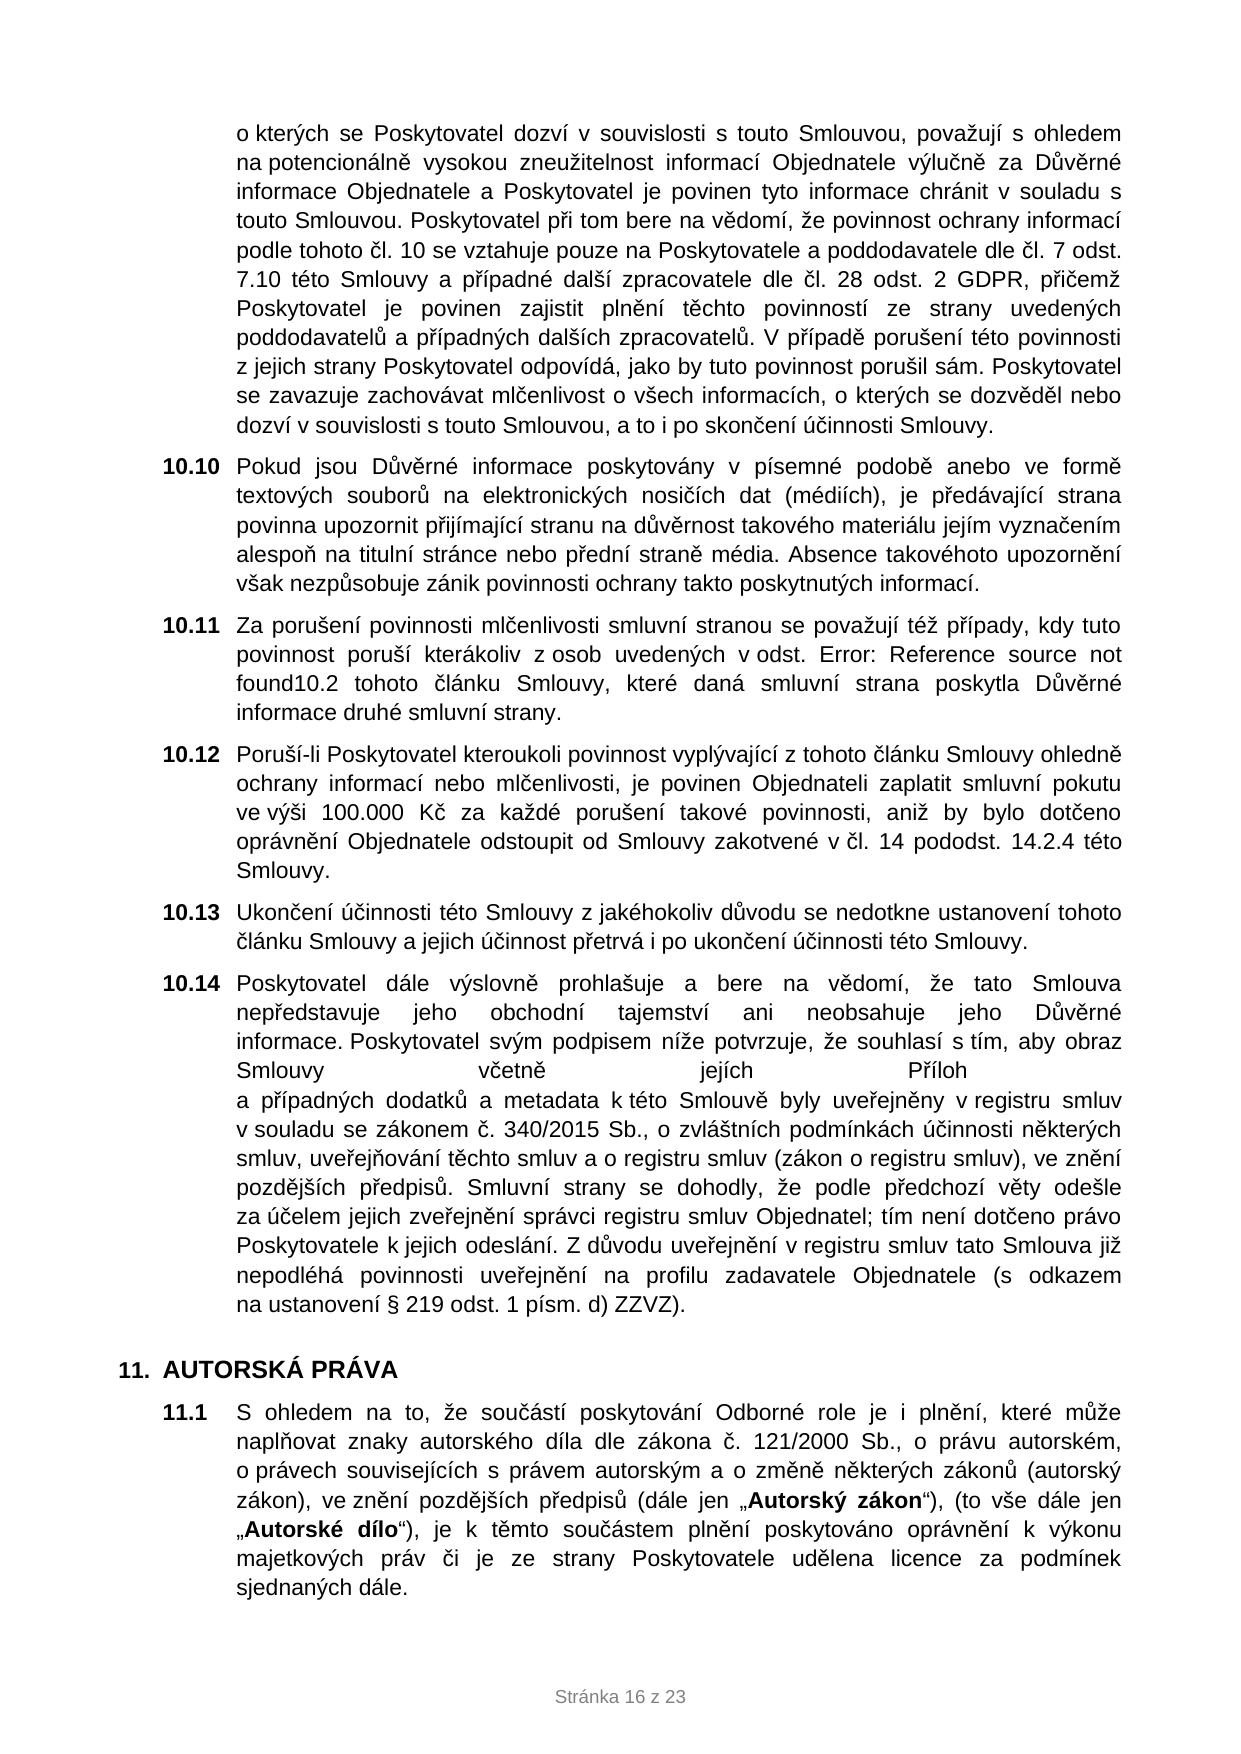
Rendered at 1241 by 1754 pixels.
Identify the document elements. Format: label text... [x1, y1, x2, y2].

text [162, 118, 1122, 439]
text S ohledem na to, že součástí poskytování Odborné role je i plnění, které může naplňovat znaky autorského díla dle zákona č. 121/2000 Sb., o právu autorském, o právech souvisejících s právem autorským a o změně některých zákonů (autorský zákon), ve znění pozdějších předpisů (dále jen „Autorský zákon“), (to vše dále jen „Autorské dílo“), je k těmto součástem plnění poskytováno oprávnění k výkonu majetkových práv či je ze strany Poskytovatele udělena licence za podmínek sjednaných dále. [162, 1397, 1122, 1601]
text Pokud jsou Důvěrné informace poskytovány v písemné podobě anebo ve formě textových souborů na elektronických nosičích dat (médiích), je předávající strana povinna upozornit přijímající stranu na důvěrnost takového materiálu jejím vyznačením alespoň na titulní stránce nebo přední straně média. Absence takovéhoto upozornění však nezpůsobuje zánik povinnosti ochrany takto poskytnutých informací. [162, 451, 1122, 597]
text Poruší-li Poskytovatel kteroukoli povinnost vyplývající z tohoto článku Smlouvy ohledně ochrany informací nebo mlčenlivosti, je povinen Objednateli zaplatit smluvní pokutu ve výši 100.000 Kč za každé porušení takové povinnosti, aniž by bylo dotčeno oprávnění Objednatele odstoupit od Smlouvy zakotvené v čl. 14 pododst. 14.2.5 této Smlouvy. [162, 739, 1122, 885]
text Autorská Práva [118, 1356, 1122, 1385]
text Poskytovatel dále výslovně prohlašuje a bere na vědomí, že tato Smlouva nepředstavuje jeho obchodní tajemství ani neobsahuje jeho Důvěrné informace. Poskytovatel svým podpisem níže potvrzuje, že souhlasí s tím, aby obraz Smlouvy včetně jejích Příloh a případných dodatků a metadata k této Smlouvě byly uveřejněny v registru smluv v souladu se zákonem č. 340/2015 Sb., o zvláštních podmínkách účinnosti některých smluv, uveřejňování těchto smluv a o registru smluv (zákon o registru smluv), ve znění pozdějších předpisů. Smluvní strany se dohodly, že podle předchozí věty odešle za účelem jejich zveřejnění správci registru smluv Objednatel; tím není dotčeno právo Poskytovatele k jejich odeslání. Z důvodu uveřejnění v registru smluv tato Smlouva již nepodléhá povinnosti uveřejnění na profilu zadavatele Objednatele (s odkazem na ustanovení § 219 odst. 1 písm. d) ZZVZ). [162, 968, 1122, 1318]
text Ukončení účinnosti této Smlouvy z jakéhokoliv důvodu se nedotkne ustanovení tohoto článku Smlouvy a jejich účinnost přetrvá i po ukončení účinnosti této Smlouvy. [162, 897, 1122, 956]
